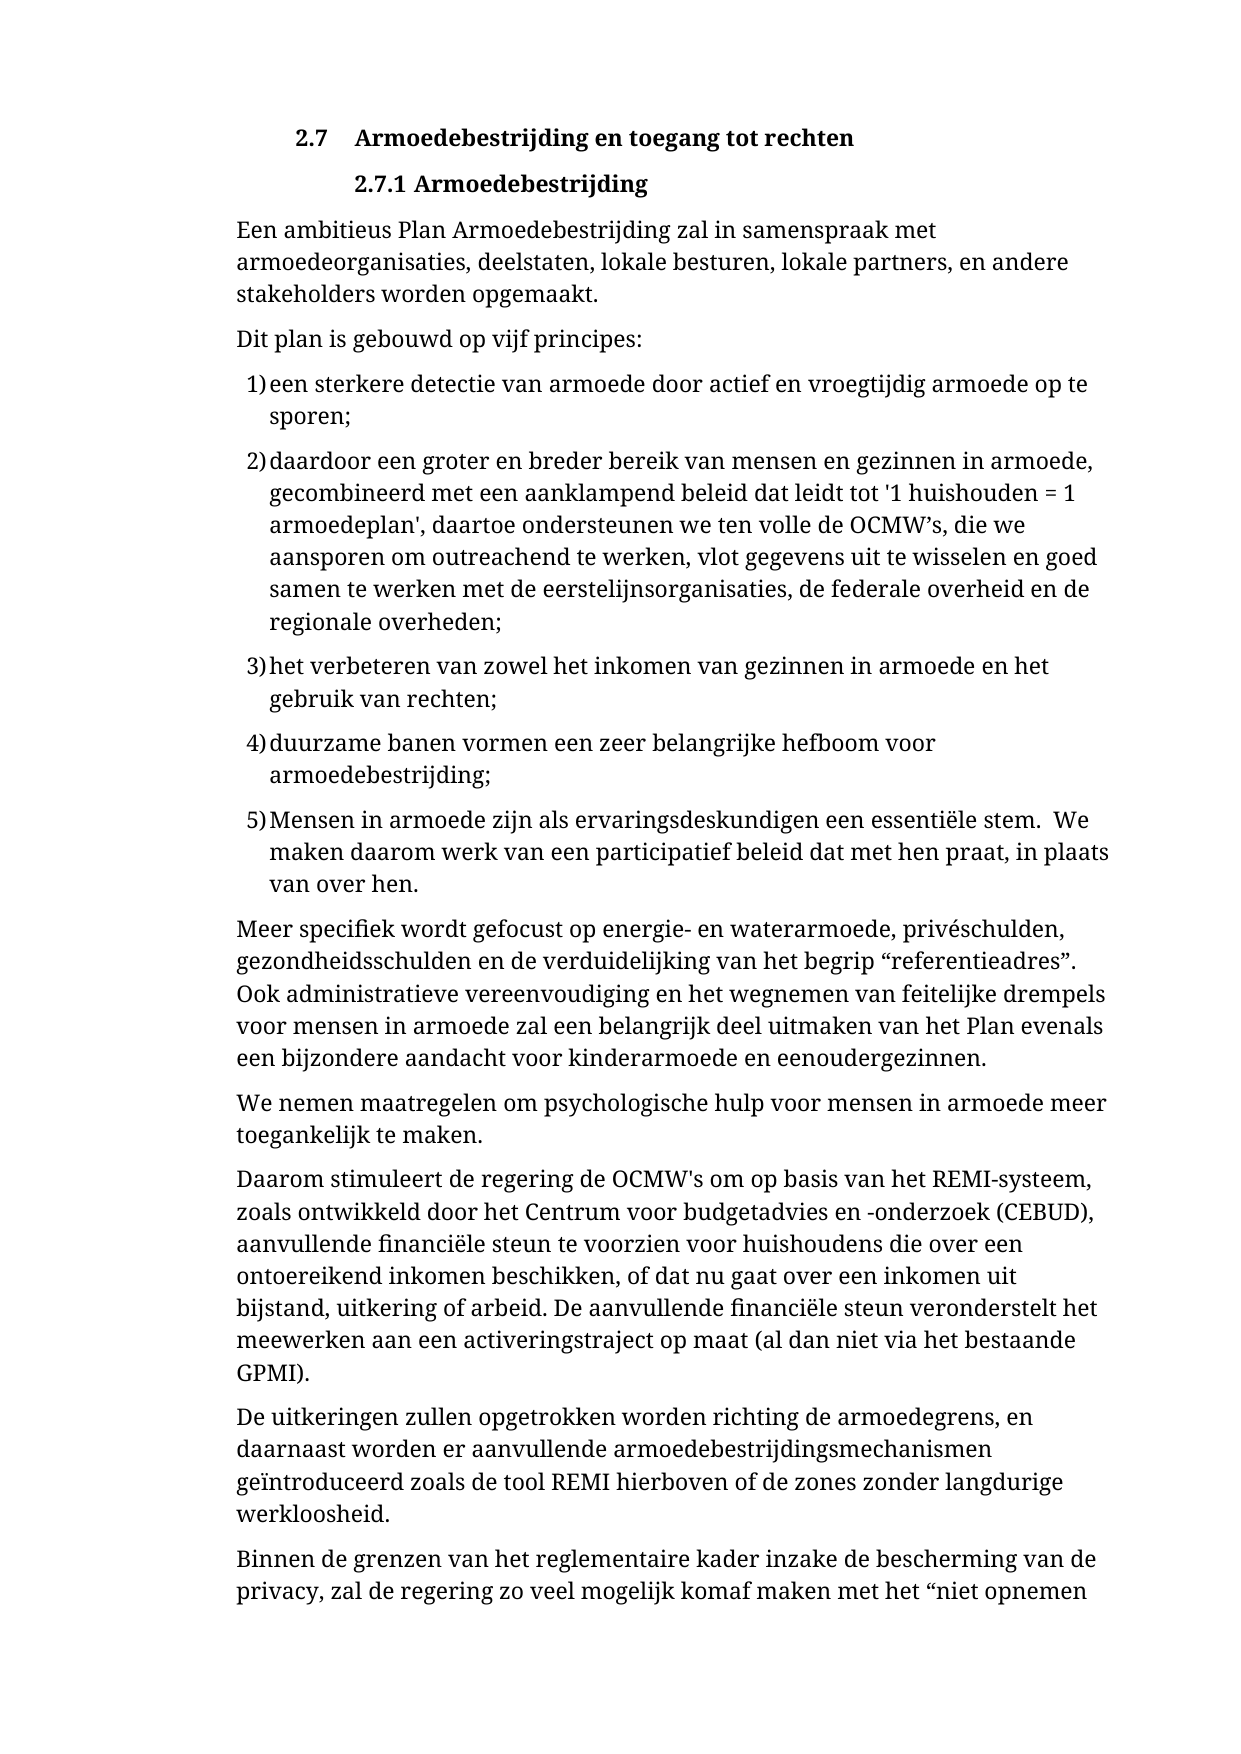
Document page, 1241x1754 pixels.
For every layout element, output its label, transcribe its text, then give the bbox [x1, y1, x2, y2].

list het verbeteren van zowel het inkomen van gezinnen in armoede en het gebruik van rechten; [246, 650, 1122, 714]
text Dit plan is gebouwd op vijf principes: [236, 323, 1122, 354]
text We nemen maatregelen om psychologische hulp voor mensen in armoede meer toegankelijk te maken. [236, 1087, 1122, 1150]
text Een ambitieus Plan Armoedebestrijding zal in samenspraak met armoedeorganisaties, deelstaten, lokale besturen, lokale partners, en andere stakeholders worden opgemaakt. [236, 214, 1122, 310]
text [236, 1542, 1122, 1606]
text De uitkeringen zullen opgetrokken worden richting de armoedegrens, en daarnaast worden er aanvullende armoedebestrijdingsmechanismen geïntroduceerd zoals de tool REMI hierboven of de zones zonder langdurige werkloosheid. [236, 1401, 1122, 1529]
list duurzame banen vormen een zeer belangrijke hefboom voor armoedebestrijding; [246, 727, 1122, 791]
text Daarom stimuleert de regering de OCMW's om op basis van het REMI-systeem, zoals ontwikkeld door het Centrum voor budgetadvies en -onderzoek (CEBUD), aanvullende financiële steun te voorzien voor huishoudens die over een ontoereikend inkomen beschikken, of dat nu gaat over een inkomen uit bijstand, uitkering of arbeid. De aanvullende financiële steun veronderstelt het meewerken aan een activeringstraject op maat (al dan niet via het bestaande GPMI). [236, 1163, 1122, 1388]
list Mensen in armoede zijn als ervaringsdeskundigen een essentiële stem. We maken daarom werk van een participatief beleid dat met hen praat, in plaats van over hen. [246, 804, 1122, 900]
subtitle Armoedebestrijding en toegang tot rechten [295, 122, 1122, 153]
text Meer specifiek wordt gefocust op energie- en waterarmoede, privéschulden, gezondheidsschulden en de verduidelijking van het begrip “referentieadres”. Ook administratieve vereenvoudiging en het wegnemen van feitelijke drempels voor mensen in armoede zal een belangrijk deel uitmaken van het Plan evenals een bijzondere aandacht voor kinderarmoede en eenoudergezinnen. [236, 913, 1122, 1073]
list een sterkere detectie van armoede door actief en vroegtijdig armoede op te sporen; [246, 368, 1122, 431]
subtitle Armoedebestrijding [354, 168, 1122, 199]
list daardoor een groter en breder bereik van mensen en gezinnen in armoede, gecombineerd met een aanklampend beleid dat leidt tot '1 huishouden = 1 armoedeplan', daartoe ondersteunen we ten volle de OCMW’s, die we aansporen om outreachend te werken, vlot gegevens uit te wisselen en goed samen te werken met de eerstelijnsorganisaties, de federale overheid en de regionale overheden; [246, 445, 1122, 637]
